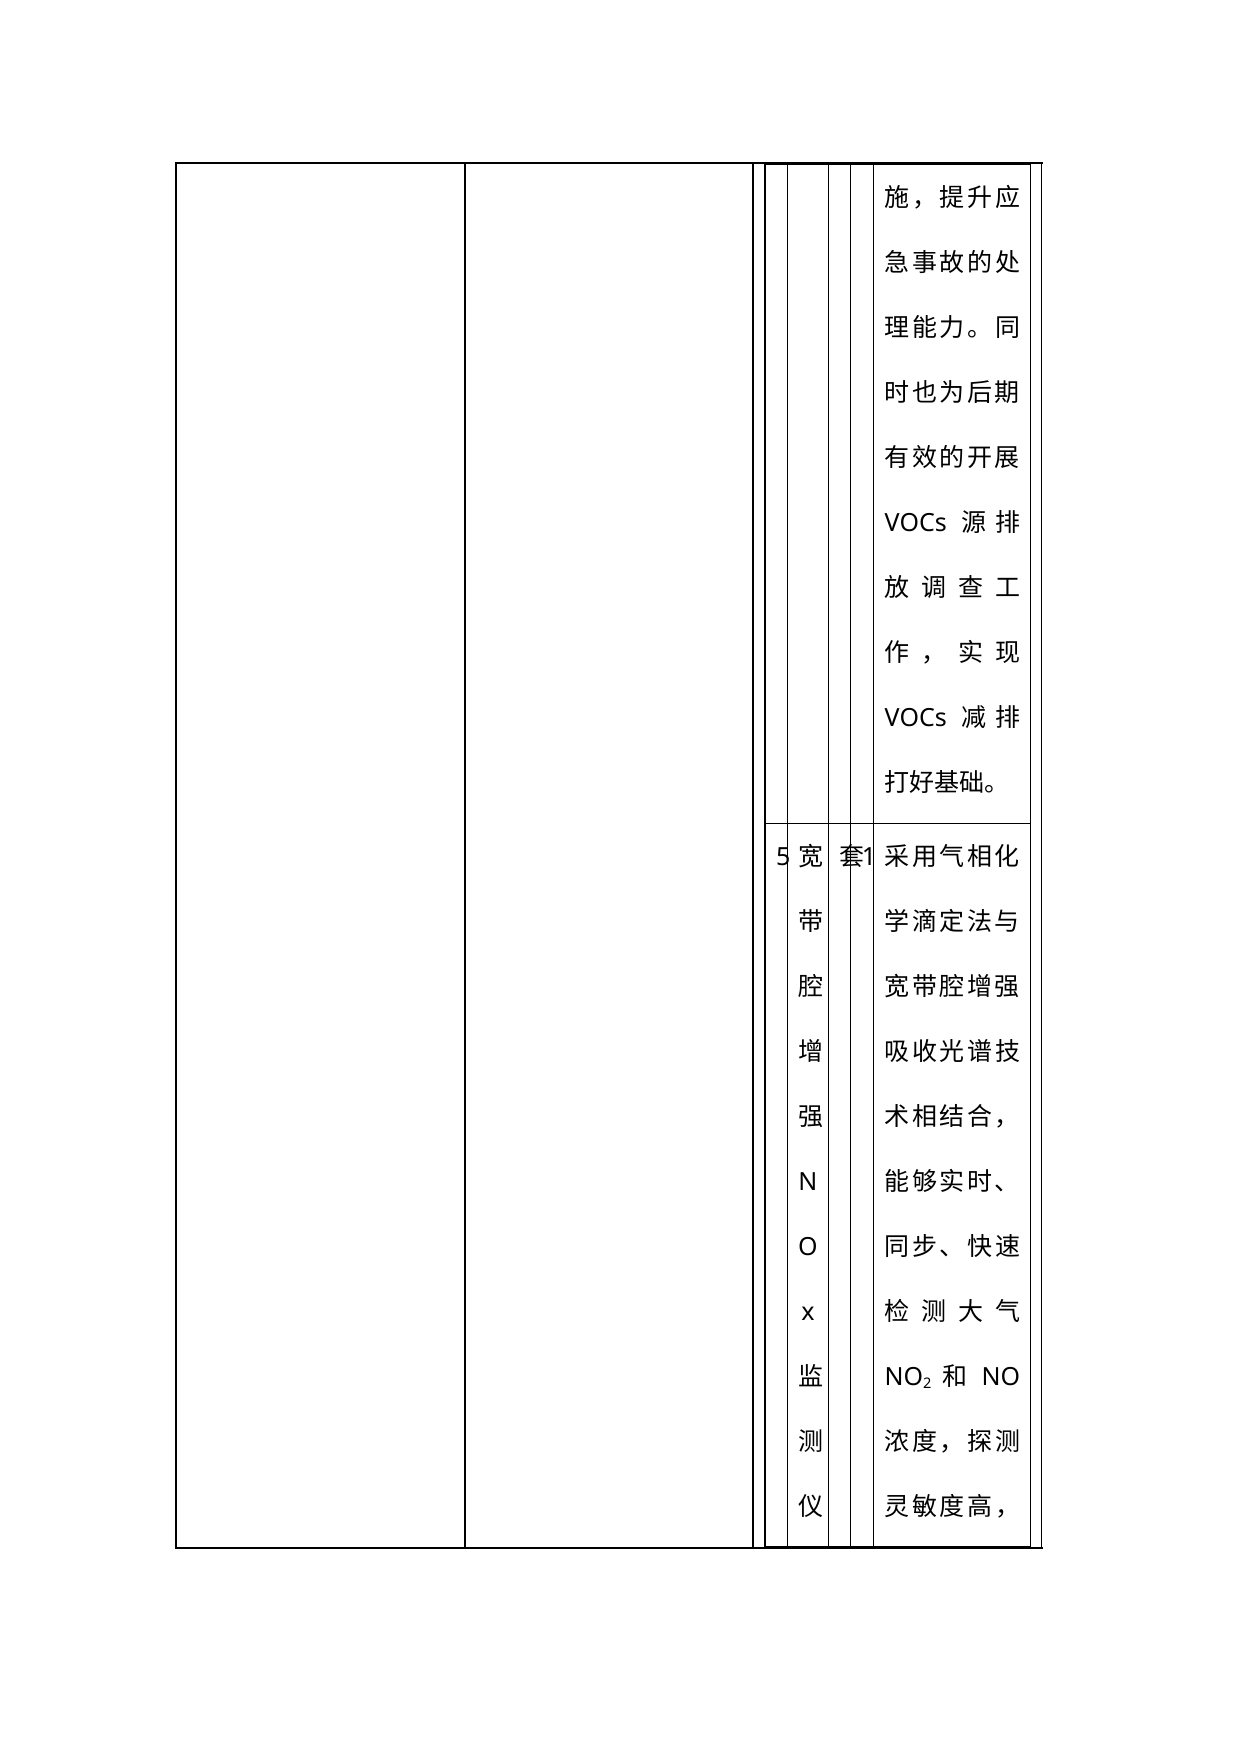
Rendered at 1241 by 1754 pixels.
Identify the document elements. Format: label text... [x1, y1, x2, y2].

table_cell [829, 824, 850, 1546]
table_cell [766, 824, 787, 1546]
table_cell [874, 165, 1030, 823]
table_cell 1 [177, 164, 464, 1547]
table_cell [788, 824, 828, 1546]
table_cell ▲ [466, 164, 752, 1547]
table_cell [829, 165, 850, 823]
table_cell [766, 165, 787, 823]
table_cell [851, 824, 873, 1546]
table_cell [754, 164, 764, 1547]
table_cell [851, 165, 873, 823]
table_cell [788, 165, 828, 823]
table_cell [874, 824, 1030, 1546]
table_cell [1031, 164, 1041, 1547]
